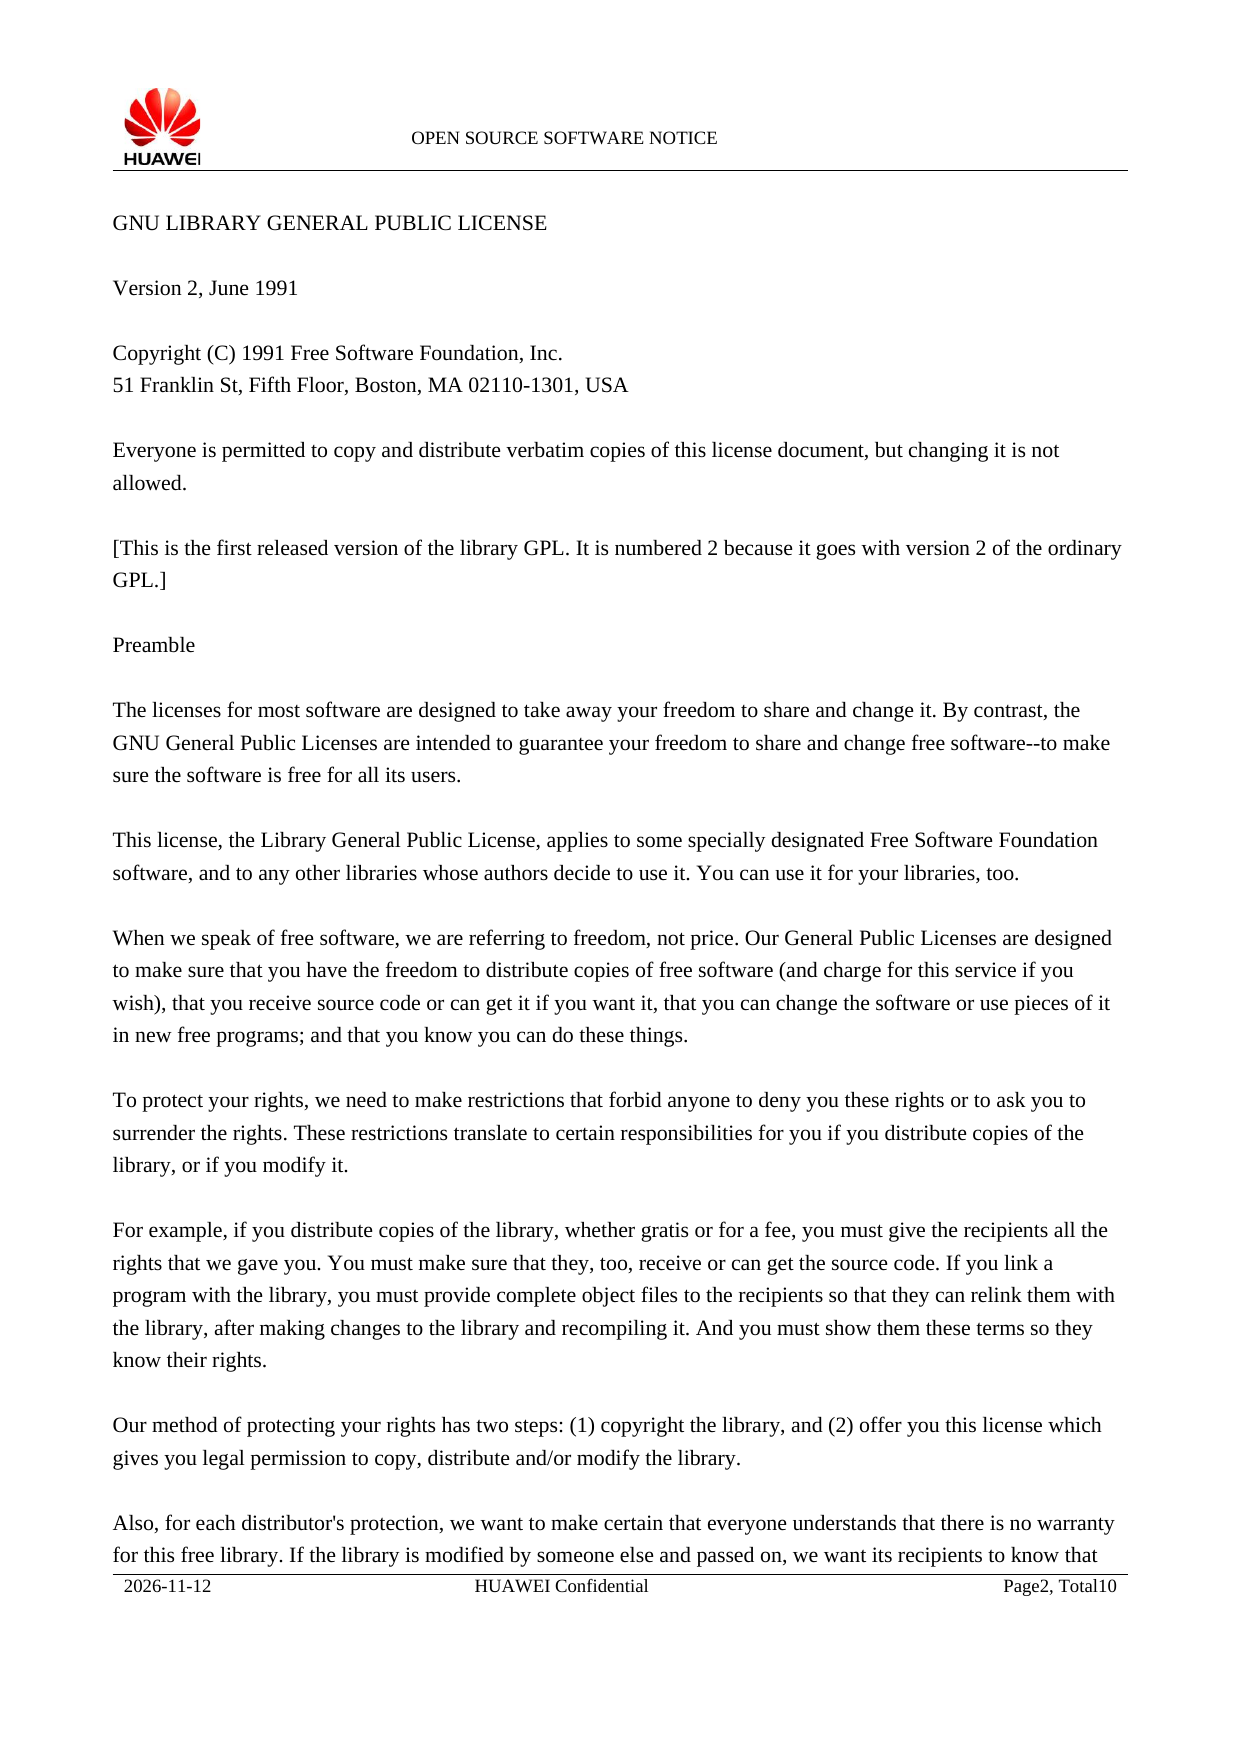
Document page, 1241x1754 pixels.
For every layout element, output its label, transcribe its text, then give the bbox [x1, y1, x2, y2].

picture [124, 88, 201, 165]
